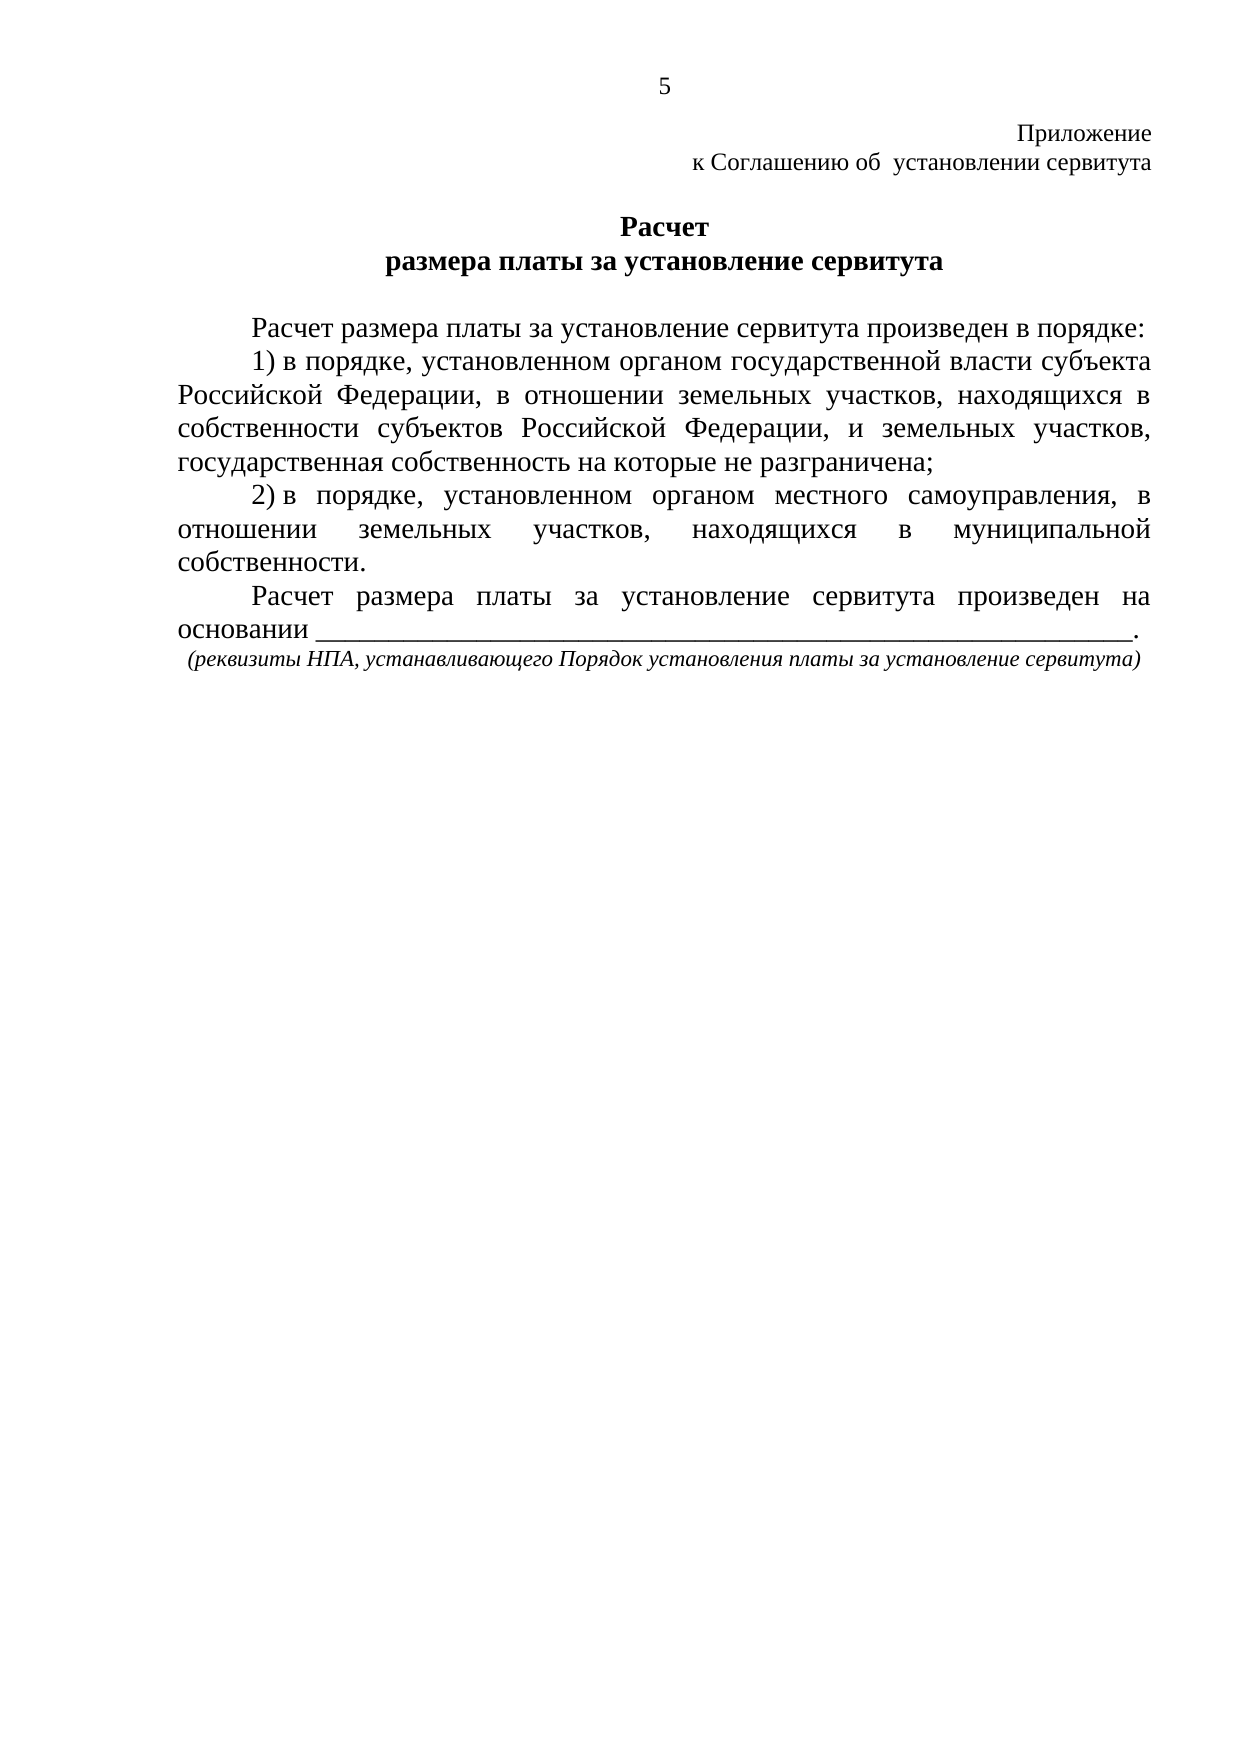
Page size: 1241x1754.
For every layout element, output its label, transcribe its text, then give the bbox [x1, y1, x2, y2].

list в порядке, установленном органом государственной власти субъекта Российской Федерации, в отношении земельных участков, находящихся в собственности субъектов Российской Федерации, и земельных участков, государственная собственность на которые не разграничена; [177, 343, 1152, 477]
text Расчет размера платы за установление сервитута произведен в порядке: [177, 310, 1152, 343]
text Расчет размера платы за установление сервитута произведен на основании ________________________________________________________. [177, 578, 1152, 645]
text к Соглашению об установлении сервитута [177, 147, 1152, 176]
text размера платы за установление сервитута [177, 243, 1152, 276]
text (реквизиты НПА, устанавливающего Порядок установления платы за установление сервитута) [177, 645, 1152, 672]
list в порядке, установленном органом местного самоуправления, в отношении земельных участков, находящихся в муниципальной собственности. [177, 477, 1152, 578]
text Приложение [177, 118, 1152, 147]
text Расчет [177, 209, 1152, 243]
